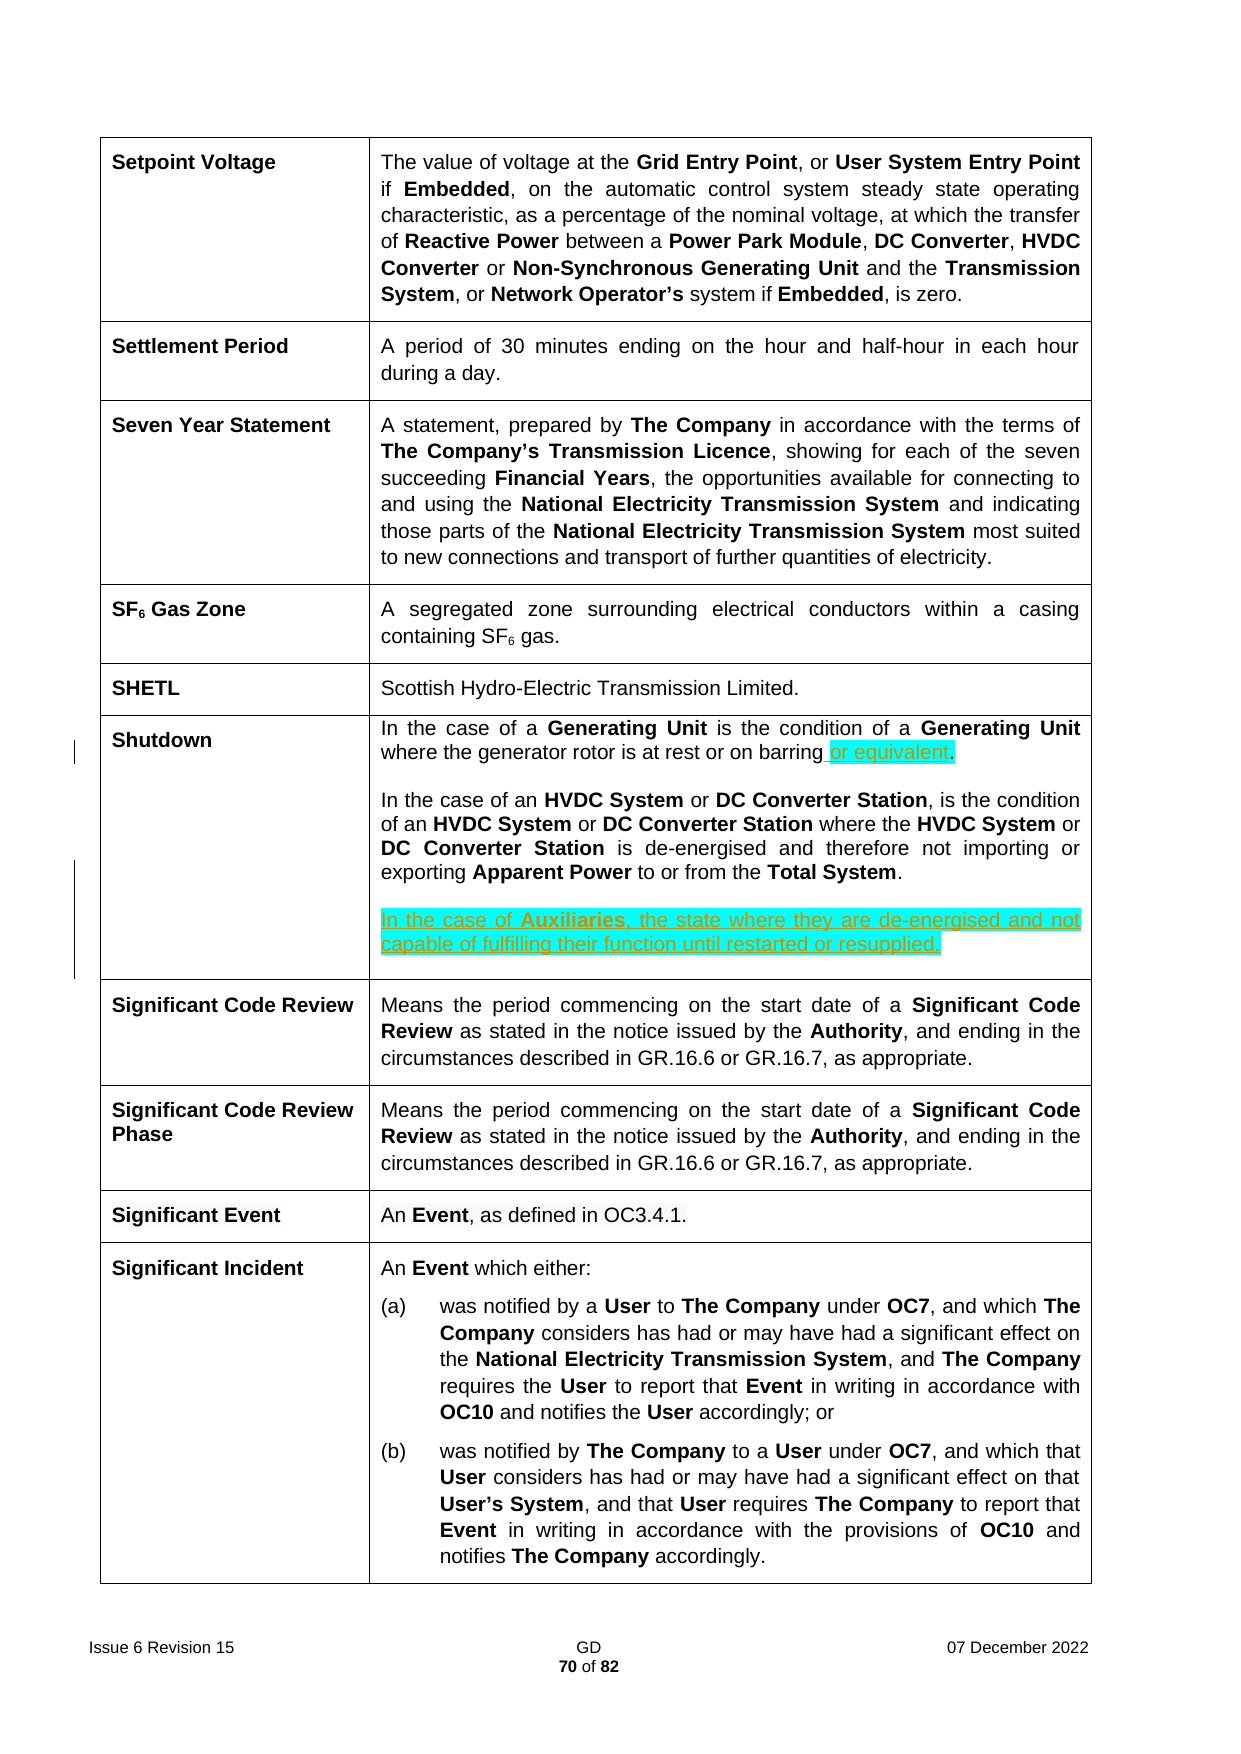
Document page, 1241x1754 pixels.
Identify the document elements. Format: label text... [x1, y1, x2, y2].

table_cell Significant Code Review [101, 980, 369, 1084]
table_cell Significant Incident [101, 1243, 369, 1583]
table_cell A statement, prepared by The Company in accordance with the terms of The Company’s Transmission Licence, showing for each of the seven succeeding Financial Years, the opportunities available for connecting to and using the National Electricity Transmission System and indicating those parts of the National Electricity Transmission System most suited to new connections and transport of further quantities of electricity. [370, 401, 1091, 584]
table_cell Significant Code Review Phase [101, 1086, 369, 1189]
table_cell Shutdown [101, 716, 369, 979]
table_cell An Event which either: (a) was notified by a User to The Company under OC7, and which The Company considers has had or may have had a significant effect on the National Electricity Transmission System, and The Company requires the User to report that Event in writing in accordance with OC10 and notifies the User accordingly; or (b) was notified by The Company to a User under OC7, and which that User considers has had or may have had a significant effect on that User’s System, and that User requires The Company to report that Event in writing in accordance with the provisions of OC10 and notifies The Company accordingly. [370, 1243, 1091, 1583]
table_cell Settlement Period [101, 322, 369, 399]
table_cell A segregated zone surrounding electrical conductors within a casing containing SF6 gas. [370, 585, 1091, 662]
table_cell Seven Year Statement [101, 401, 369, 584]
table_cell An Event, as defined in OC3.4.1. [370, 1191, 1091, 1242]
table_cell The value of voltage at the Grid Entry Point, or User System Entry Point if Embedded, on the automatic control system steady state operating characteristic, as a percentage of the nominal voltage, at which the transfer of Reactive Power between a Power Park Module, DC Converter, HVDC Converter or Non-Synchronous Generating Unit and the Transmission System, or Network Operator’s system if Embedded, is zero. [370, 138, 1091, 321]
table_cell Means the period commencing on the start date of a Significant Code Review as stated in the notice issued by the Authority, and ending in the circumstances described in GR.16.6 or GR.16.7, as appropriate. [370, 1086, 1091, 1189]
table_cell A period of 30 minutes ending on the hour and half-hour in each hour during a day. [370, 322, 1091, 399]
table_cell Means the period commencing on the start date of a Significant Code Review as stated in the notice issued by the Authority, and ending in the circumstances described in GR.16.6 or GR.16.7, as appropriate. [370, 980, 1091, 1084]
table_cell SHETL [101, 664, 369, 715]
table_cell Setpoint Voltage [101, 138, 369, 321]
table_cell Significant Event [101, 1191, 369, 1242]
table_cell In the case of a Generating Unit is the condition of a Generating Unit where the generator rotor is at rest or on barring. In the case of an HVDC System or DC Converter Station, is the condition of an HVDC System or DC Converter Station where the HVDC System or DC Converter Station is de-energised and therefore not importing or exporting Apparent Power to or from the Total System. [370, 716, 1091, 979]
table_cell Scottish Hydro-Electric Transmission Limited. [370, 664, 1091, 715]
table_cell SF6 Gas Zone [101, 585, 369, 662]
